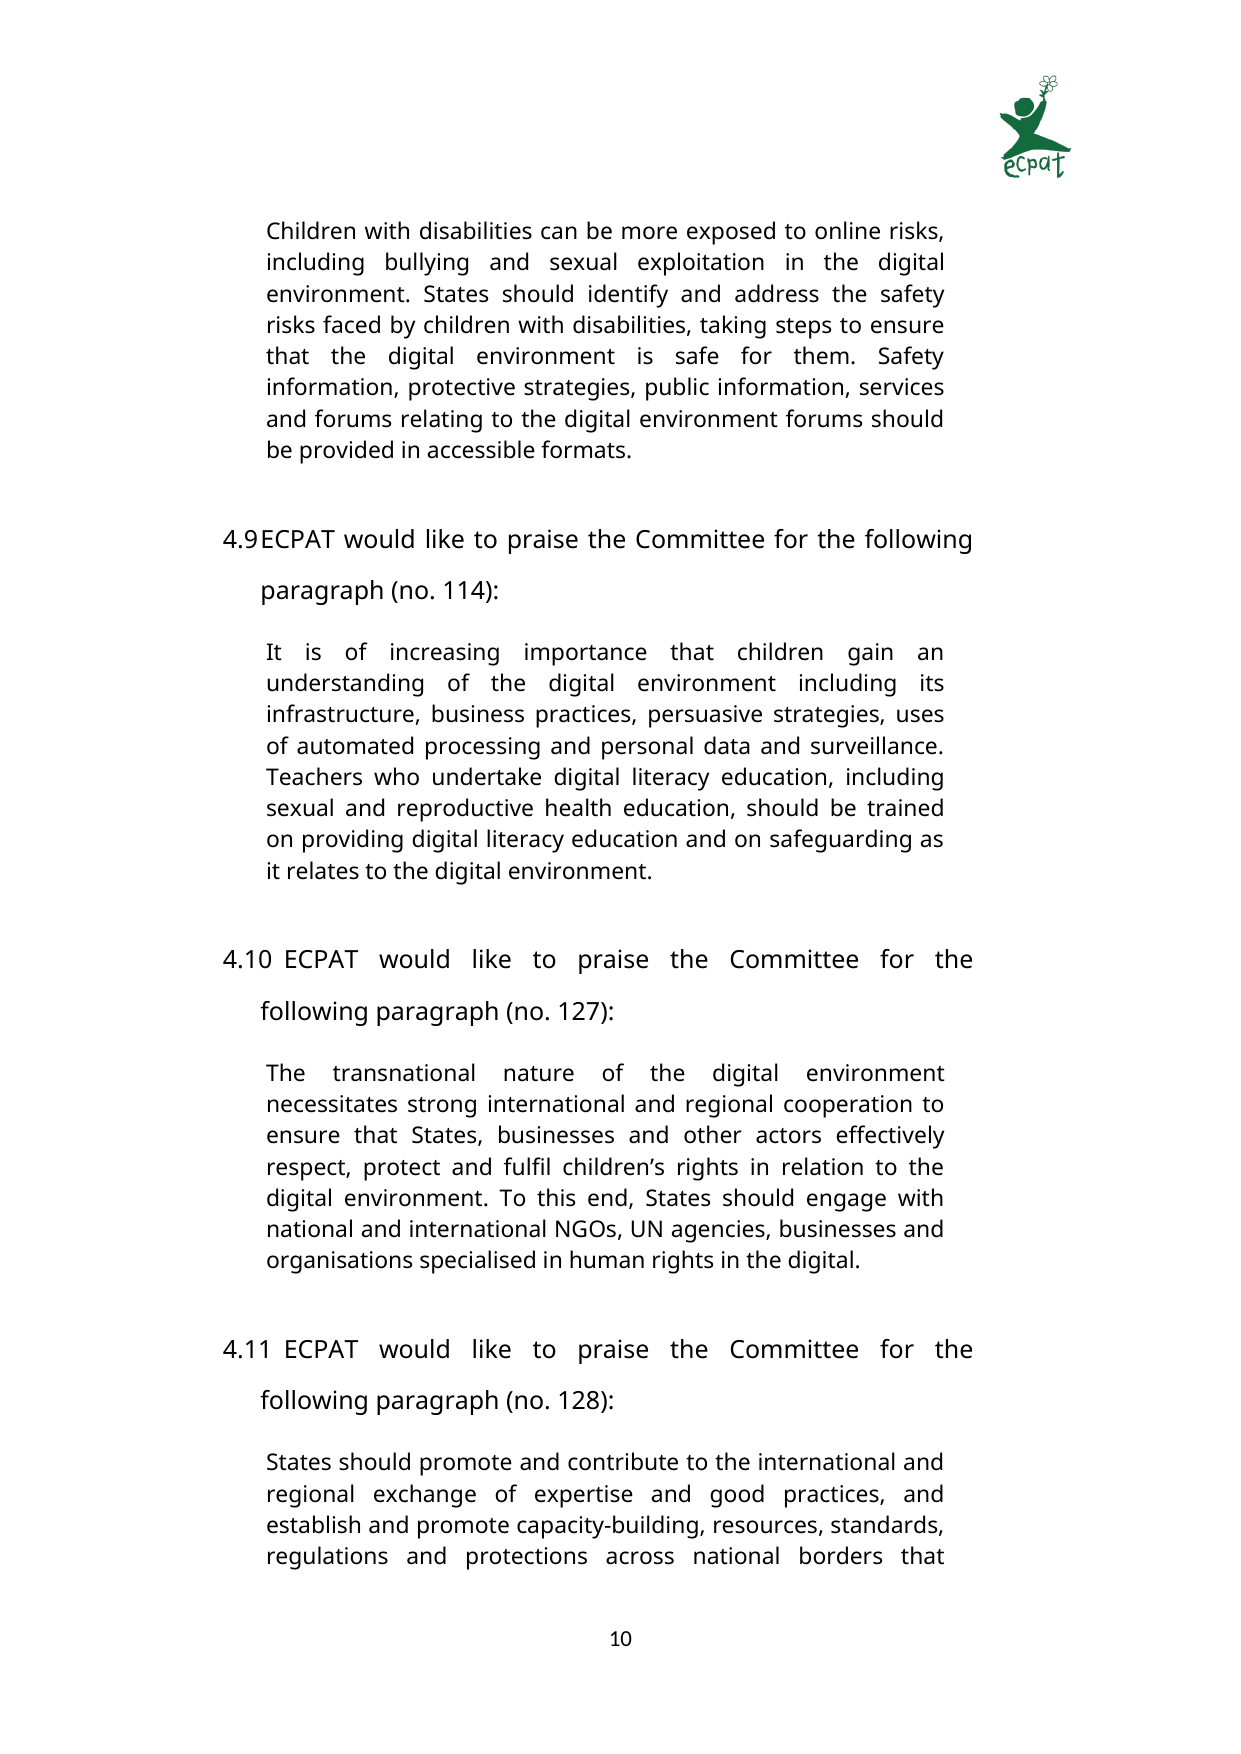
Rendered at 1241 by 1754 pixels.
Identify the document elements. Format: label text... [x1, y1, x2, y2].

list ECPAT would like to praise the Committee for the following paragraph (no. 128): [223, 1332, 974, 1417]
list ECPAT would like to praise the Committee for the following paragraph (no. 114): [223, 521, 974, 606]
text The transnational nature of the digital environment necessitates strong international and regional cooperation to ensure that States, businesses and other actors effectively respect, protect and fulfil children’s rights in relation to the digital environment. To this end, States should engage with national and international NGOs, UN agencies, businesses and organisations specialised in human rights in the digital. [266, 1057, 945, 1275]
list ECPAT would like to praise the Committee for the following paragraph (no. 127): [223, 942, 974, 1027]
picture [977, 73, 1093, 187]
text Children with disabilities can be more exposed to online risks, including bullying and sexual exploitation in the digital environment. States should identify and address the safety risks faced by children with disabilities, taking steps to ensure that the digital environment is safe for them. Safety information, protective strategies, public information, services and forums relating to the digital environment forums should be provided in accessible formats. [266, 215, 945, 465]
text It is of increasing importance that children gain an understanding of the digital environment including its infrastructure, business practices, persuasive strategies, uses of automated processing and personal data and surveillance. Teachers who undertake digital literacy education, including sexual and reproductive health education, should be trained on providing digital literacy education and on safeguarding as it relates to the digital environment. [266, 636, 945, 886]
